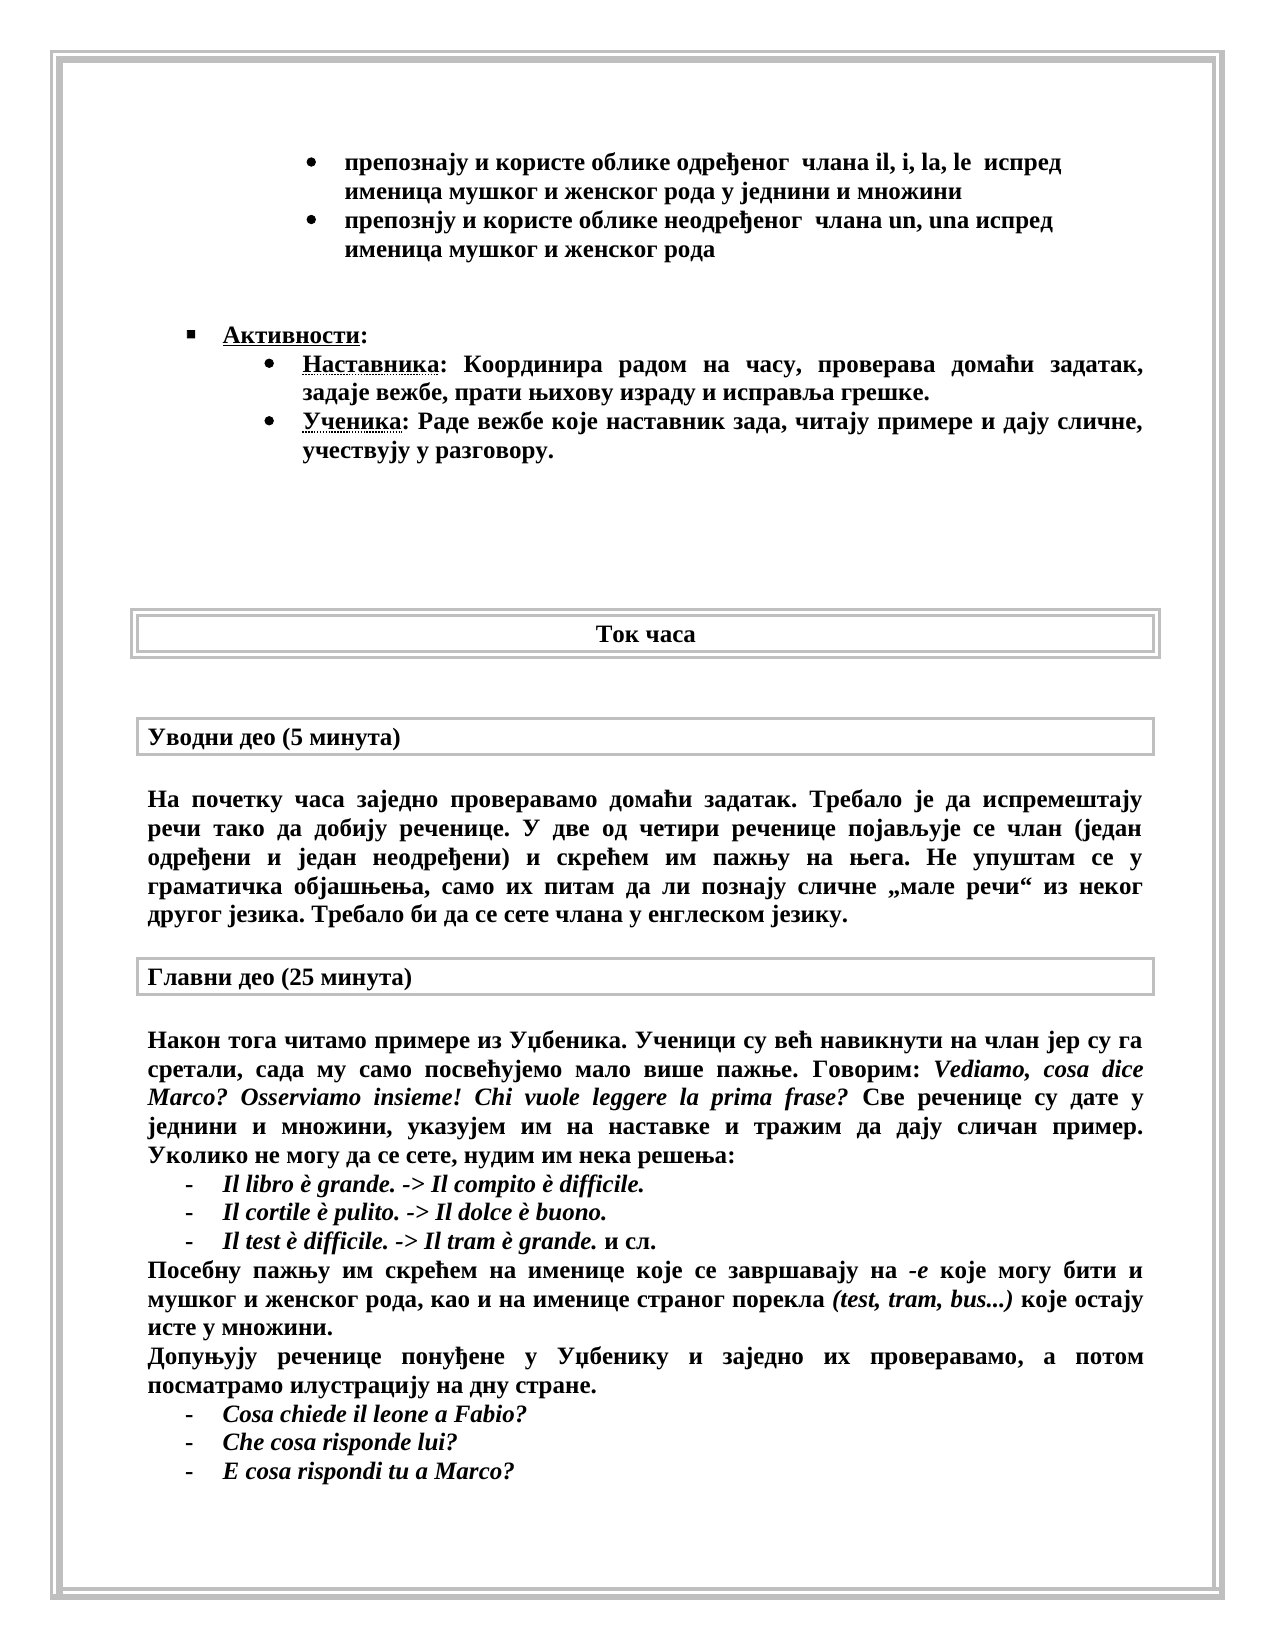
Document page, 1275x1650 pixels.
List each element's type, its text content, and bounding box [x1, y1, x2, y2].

list Активности: [185, 320, 1144, 349]
list E cosa rispondi tu a Marco? [185, 1456, 1144, 1485]
list Наставника: Координира радом на часу, проверава домаћи задатак, задаје вежбе, прати њихову израду и исправља грешке. [265, 349, 1144, 406]
list Il cortile è pulito. -> Il dolce è buono. [185, 1197, 1144, 1226]
list Il libro è grande. -> Il compito è difficile. [185, 1169, 1144, 1197]
text Након тога читамо примере из Уџбеника. Ученици су већ навикнути на члан јер су га сретали, сада му само посвећујемо мало више пажње. Говорим: Vediamo, cosa dice Marco? Osserviamo insieme! Chi vuole leggere la prima frase? Све реченице су дате у једнини и множини, указујем им на наставке и тражим да дају сличан пример. Уколико не могу да се сете, нудим им нека решења: [147, 1025, 1144, 1169]
list Il test è difficile. -> Il tram è grande. и сл. [185, 1226, 1144, 1255]
text Уводни део (5 минута) [139, 720, 1152, 753]
text Допуњују реченице понуђене у Уџбенику и заједно их проверавамо, а потом посматрамо илустрацију на дну стране. [147, 1341, 1144, 1399]
list Ученика: Раде вежбе које наставник зада, читају примере и дају сличне, учествују у разговору. [265, 406, 1144, 464]
list препознају и користе облике одређеног члана il, i, la, le испред именица мушког и женског рода у једнини и множини [307, 147, 1144, 205]
list Che cosa risponde lui? [185, 1427, 1144, 1456]
text Главни део (25 минута) [139, 960, 1152, 993]
list препознју и користе облике неодређеног члана un, una испред именица мушког и женског рода [307, 205, 1144, 262]
text Ток часа [133, 611, 1158, 656]
text На почетку часа заједно проверавамо домаћи задатак. Требало је да испремештају речи тако да добију реченице. У две од четири реченице појављује се члан (један одређени и један неодређени) и скрећем им пажњу на њега. Не упуштам се у граматичка објашњења, само их питам да ли познају сличне „мале речи“ из неког другог језика. Требало би да се сете члана у енглеском језику. [147, 784, 1144, 928]
list Cosa chiede il leone a Fabio? [185, 1399, 1144, 1427]
text Посебну пажњу им скрећем на именице које се завршавају на -е које могу бити и мушког и женског рода, као и на именице страног порекла (test, tram, bus...) које остају исте у множини. [147, 1255, 1144, 1341]
